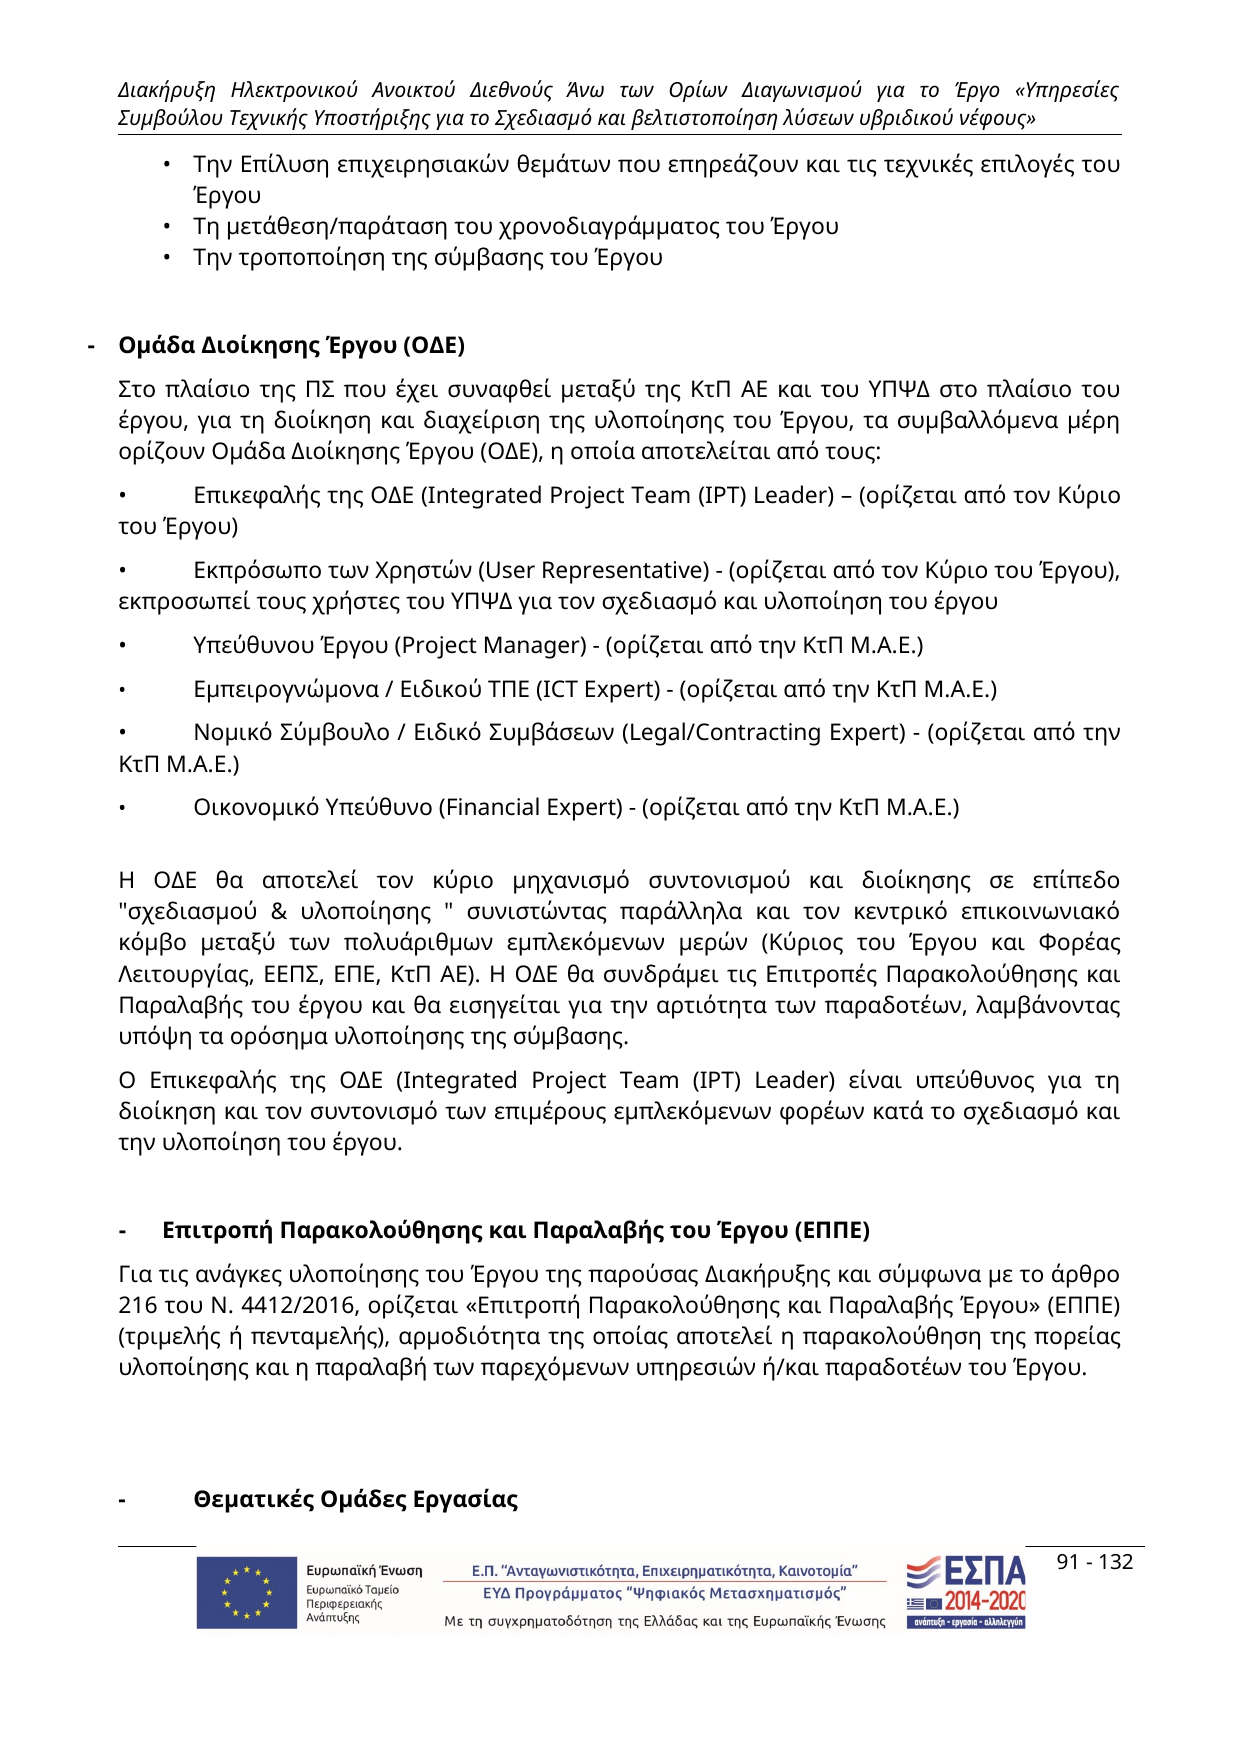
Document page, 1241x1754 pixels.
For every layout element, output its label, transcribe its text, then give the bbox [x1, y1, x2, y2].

list Επιτροπή Παρακολούθησης και Παραλαβής του Έργου (ΕΠΠΕ) [118, 1214, 1122, 1245]
list Την τροποποίηση της σύμβασης του Έργου [162, 241, 1122, 272]
list Τη μετάθεση/παράταση του χρονοδιαγράμματος του Έργου [162, 210, 1122, 241]
list Ομάδα Διοίκησης Έργου (ΟΔΕ) [87, 329, 1122, 360]
list Οικονομικό Υπεύθυνο (Financial Expert) - (ορίζεται από την ΚτΠ Μ.Α.Ε.) [118, 791, 1122, 822]
list Εκπρόσωπο των Χρηστών (User Representative) - (ορίζεται από τον Κύριο του Έργου), εκπροσωπεί τους χρήστες του ΥΠΨΔ για τον σχεδιασμό και υλοποίηση του έργου [118, 554, 1122, 616]
list Την Επίλυση επιχειρησιακών θεμάτων που επηρεάζουν και τις τεχνικές επιλογές του Έργου [162, 147, 1122, 210]
text Για τις ανάγκες υλοποίησης του Έργου της παρούσας Διακήρυξης και σύμφωνα με το άρθρο 216 του Ν. 4412/2016, ορίζεται «Επιτροπή Παρακολούθησης και Παραλαβής Έργου» (ΕΠΠΕ) (τριμελής ή πενταμελής), αρμοδιότητα της οποίας αποτελεί η παρακολούθηση της πορείας υλοποίησης και η παραλαβή των παρεχόμενων υπηρεσιών ή/και παραδοτέων του Έργου. [118, 1257, 1122, 1382]
list Υπεύθυνου Έργου (Project Manager) - (ορίζεται από την ΚτΠ Μ.Α.Ε.) [118, 629, 1122, 660]
text - Θεματικές Ομάδες Εργασίας [118, 1482, 1122, 1514]
list Επικεφαλής της ΟΔΕ (Integrated Project Team (IPT) Leader) – (ορίζεται από τον Κύριο του Έργου) [118, 479, 1122, 541]
text Η ΟΔΕ θα αποτελεί τον κύριο μηχανισμό συντονισμού και διοίκησης σε επίπεδο "σχεδιασμού & υλοποίησης " συνιστώντας παράλληλα και τον κεντρικό επικοινωνιακό κόμβο μεταξύ των πολυάριθμων εμπλεκόμενων μερών (Κύριος του Έργου και Φορέας Λειτουργίας, ΕΕΠΣ, ΕΠΕ, ΚτΠ ΑΕ). Η ΟΔΕ θα συνδράμει τις Επιτροπές Παρακολούθησης και Παραλαβής του έργου και θα εισηγείται για την αρτιότητα των παραδοτέων, λαμβάνοντας υπόψη τα ορόσημα υλοποίησης της σύμβασης. [118, 864, 1122, 1051]
list Νομικό Σύμβουλο / Ειδικό Συμβάσεων (Legal/Contracting Expert) - (ορίζεται από την ΚτΠ Μ.Α.Ε.) [118, 716, 1122, 779]
text Στο πλαίσιο της ΠΣ που έχει συναφθεί μεταξύ της ΚτΠ ΑΕ και του ΥΠΨΔ στο πλαίσιο του έργου, για τη διοίκηση και διαχείριση της υλοποίησης του Έργου, τα συμβαλλόμενα μέρη ορίζουν Ομάδα Διοίκησης Έργου (ΟΔΕ), η οποία αποτελείται από τους: [118, 372, 1122, 466]
picture [194, 1545, 1025, 1637]
list Εμπειρογνώμονα / Ειδικού ΤΠΕ (ICT Expert) - (ορίζεται από την ΚτΠ Μ.Α.Ε.) [118, 672, 1122, 704]
text Ο Επικεφαλής της ΟΔΕ (Integrated Project Team (IPT) Leader) είναι υπεύθυνος για τη διοίκηση και τον συντονισμό των επιμέρους εμπλεκόμενων φορέων κατά το σχεδιασμό και την υλοποίηση του έργου. [118, 1064, 1122, 1157]
